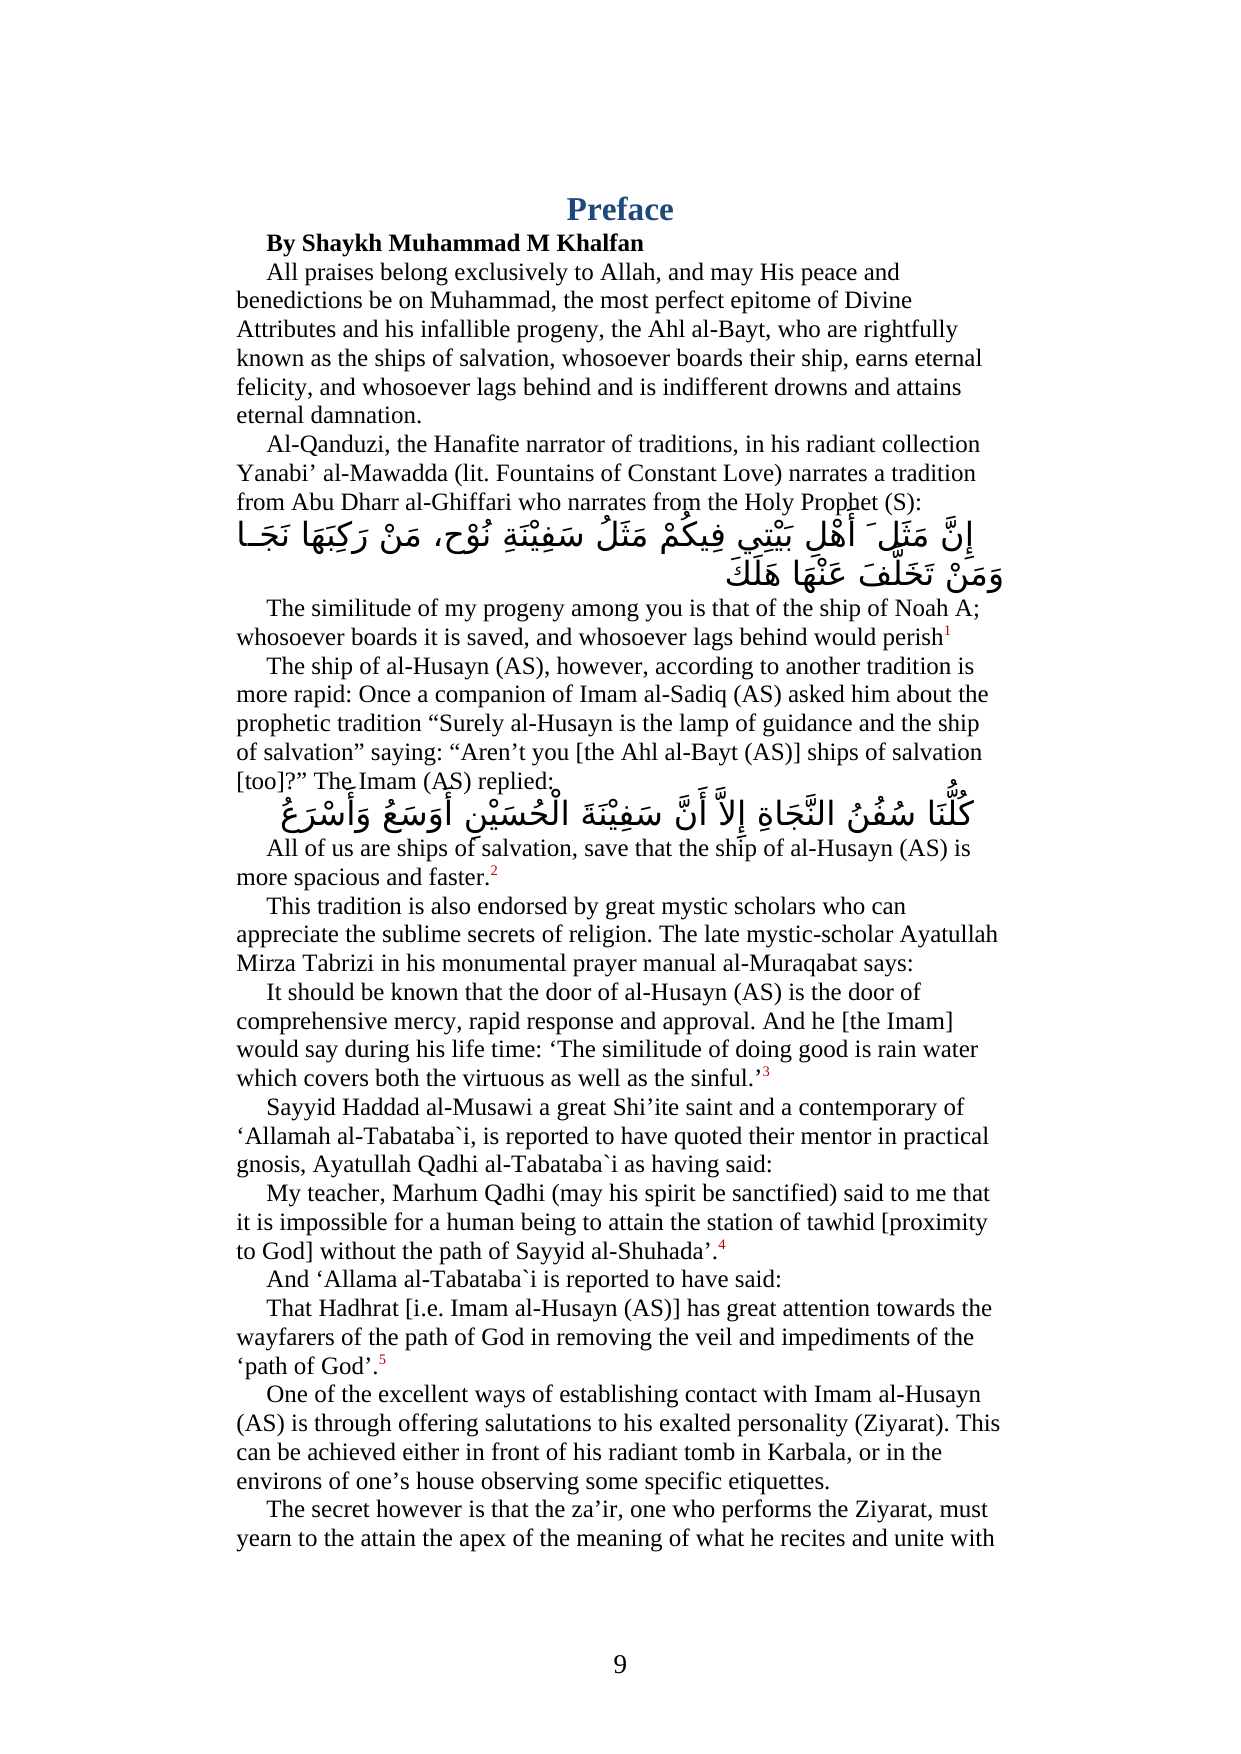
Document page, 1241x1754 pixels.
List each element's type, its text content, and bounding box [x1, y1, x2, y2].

text All of us are ships of salvation, save that the ship of al-Husayn (AS) is more spacious and faster.2 [236, 833, 1004, 891]
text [236, 1494, 1004, 1552]
subtitle Preface [236, 190, 1004, 228]
text Al-Qanduzi, the Hanafite narrator of traditions, in his radiant collection Yanabi’ al-Mawadda (lit. Fountains of Constant Love) narrates a tradition from Abu Dharr al-Ghiffari who narrates from the Holy Prophet (S): [236, 429, 1004, 516]
text That Hadhrat [i.e. Imam al-Husayn (AS)] has great attention towards the wayfarers of the path of God in removing the veil and impediments of the ‘path of God’.5 [236, 1293, 1004, 1379]
text إِنَّ مَثَل َ أَهْلِ بَيْتِي فِيكُمْ مَثَلُ سَفِيْنَةِ نُوْح، مَنْ رَكِبَهَا نَجَا وَمَنْ تَخَلَّفَ عَنْهَا هَلَكَ [236, 516, 1004, 593]
text By Shaykh Muhammad M Khalfan [236, 228, 1004, 257]
text كُلُّنَا سُفُنُ النَّجَاةِ إِلاَّ أَنَّ سَفِيْنَةَ الْحُسَيْنِ أَوَسَعُ وَأَسْرَعُ [236, 794, 1004, 833]
text This tradition is also endorsed by great mystic scholars who can appreciate the sublime secrets of religion. The late mystic-scholar Ayatullah Mirza Tabrizi in his monumental prayer manual al-Muraqabat says: [236, 891, 1004, 977]
text One of the excellent ways of establishing contact with Imam al-Husayn (AS) is through offering salutations to his exalted personality (Ziyarat). This can be achieved either in front of his radiant tomb in Karbala, or in the environs of one’s house observing some specific etiquettes. [236, 1379, 1004, 1494]
text It should be known that the door of al-Husayn (AS) is the door of comprehensive mercy, rapid response and approval. And he [the Imam] would say during his life time: ‘The similitude of doing good is rain water which covers both the virtuous as well as the sinful.’3 [236, 977, 1004, 1092]
text All praises belong exclusively to Allah, and may His peace and benedictions be on Muhammad, the most perfect epitome of Divine Attributes and his infallible progeny, the Ahl al-Bayt, who are rightfully known as the ships of salvation, whosoever boards their ship, earns eternal felicity, and whosoever lags behind and is indifferent drowns and attains eternal damnation. [236, 257, 1004, 429]
text My teacher, Marhum Qadhi (may his spirit be sanctified) said to me that it is impossible for a human being to attain the station of tawhid [proximity to God] without the path of Sayyid al-Shuhada’.4 [236, 1178, 1004, 1264]
text The ship of al-Husayn (AS), however, according to another tradition is more rapid: Once a companion of Imam al-Sadiq (AS) asked him about the prophetic tradition “Surely al-Husayn is the lamp of guidance and the ship of salvation” saying: “Aren’t you [the Ahl al-Bayt (AS)] ships of salvation [too]?” The Imam (AS) replied: [236, 651, 1004, 794]
text Sayyid Haddad al-Musawi a great Shi’ite saint and a contemporary of ‘Allamah al-Tabataba`i, is reported to have quoted their mentor in practical gnosis, Ayatullah Qadhi al-Tabataba`i as having said: [236, 1092, 1004, 1178]
text The similitude of my progeny among you is that of the ship of Noah A; whosoever boards it is saved, and whosoever lags behind would perish1 [236, 593, 1004, 651]
text And ‘Allama al-Tabataba`i is reported to have said: [236, 1264, 1004, 1293]
